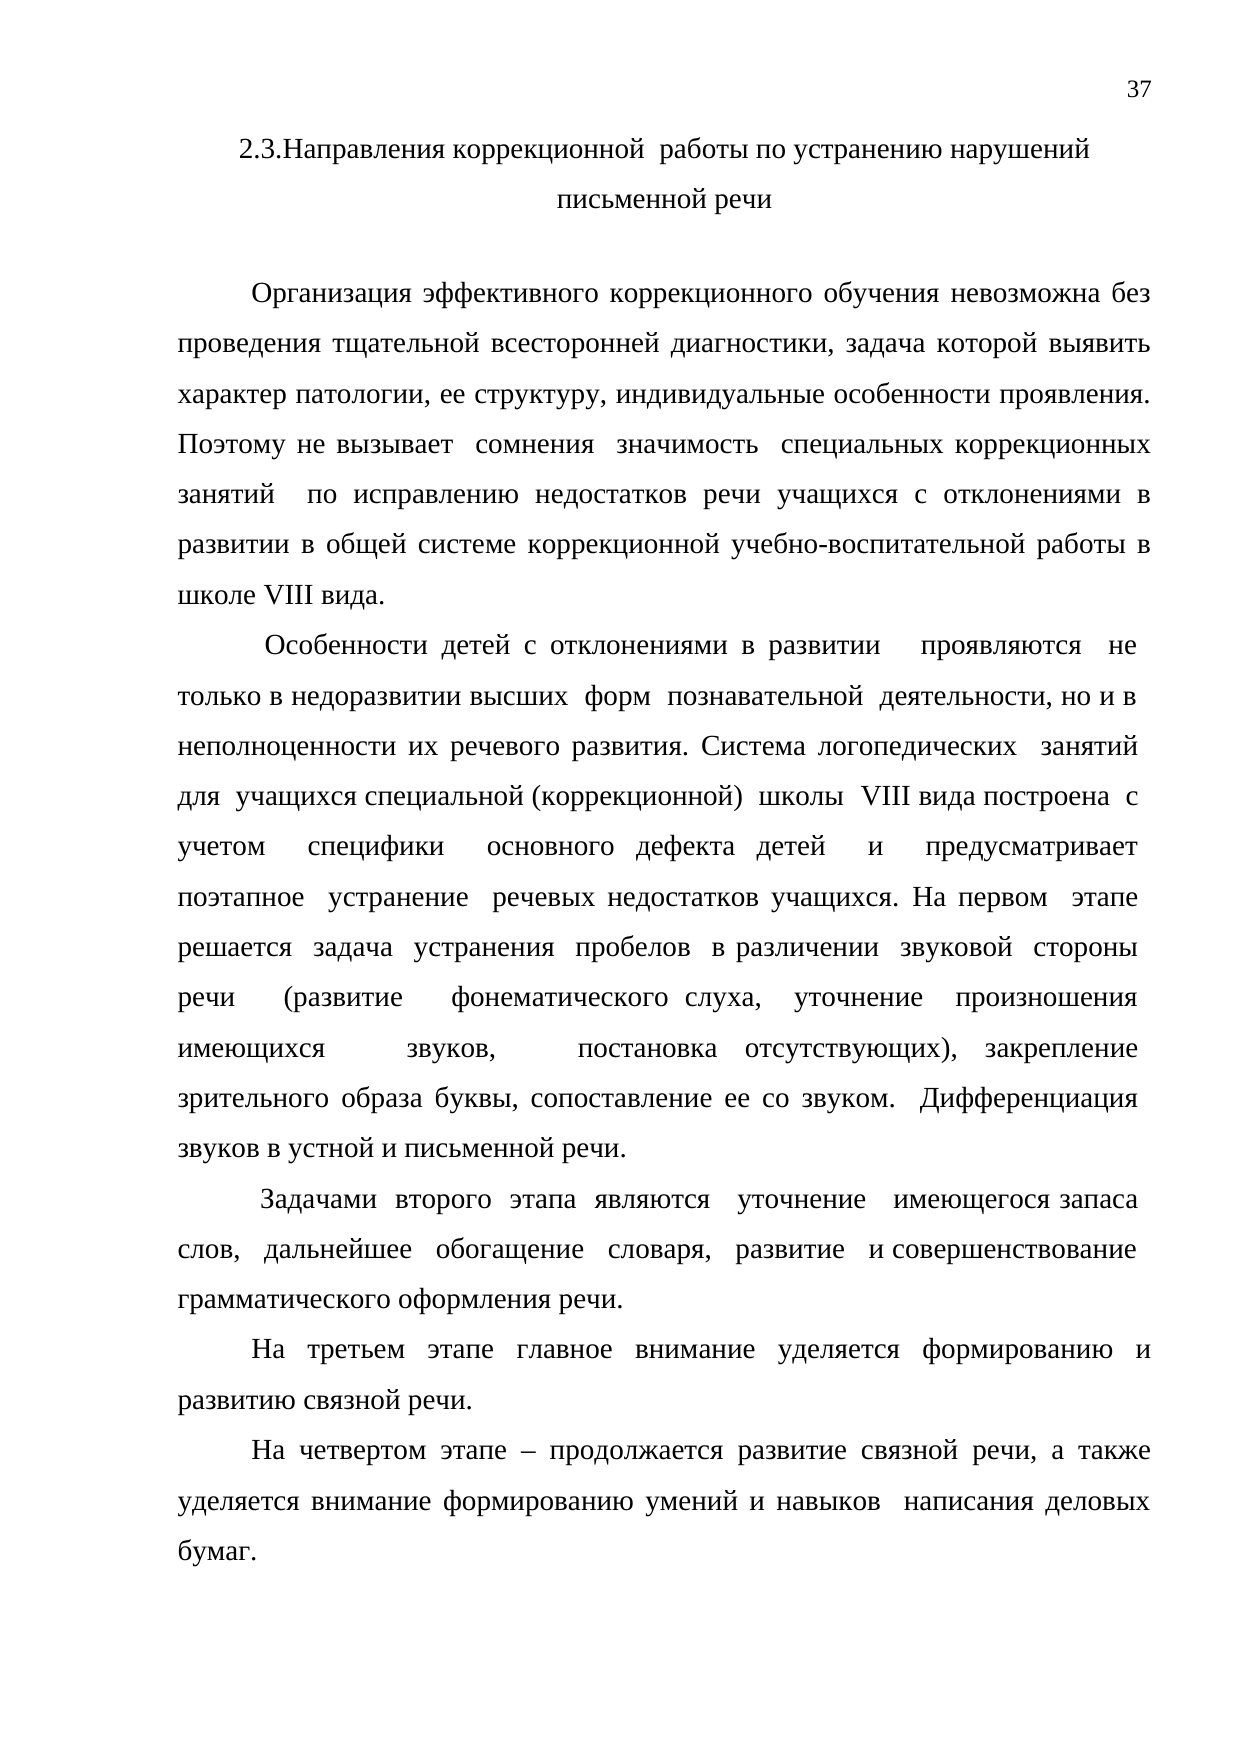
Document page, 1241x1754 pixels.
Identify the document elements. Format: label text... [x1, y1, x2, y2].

text 2.3.Направления коррекционной работы по устранению нарушений письменной речи [177, 131, 1152, 215]
text На третьем этапе главное внимание уделяется формированию и развитию связной речи. [177, 1332, 1152, 1416]
text Организация эффективного коррекционного обучения невозможна без проведения тщательной всесторонней диагностики, задача которой выявить характер патологии, ее структуру, индивидуальные особенности проявления. Поэтому не вызывает сомнения значимость специальных коррекционных занятий по исправлению недостатков речи учащихся с отклонениями в развитии в общей системе коррекционной учебно-воспитательной работы в школе VIII вида. [177, 275, 1152, 611]
text На четвертом этапе – продолжается развитие связной речи, а также уделяется внимание формированию умений и навыков написания деловых бумаг. [177, 1432, 1152, 1566]
text Задачами второго этапа являются уточнение имеющегося запаса слов, дальнейшее обогащение словаря, развитие и совершенствование грамматического оформления речи. [177, 1181, 1139, 1315]
text Особенности детей с отклонениями в развитии проявляются не только в недоразвитии высших форм познавательной деятельности, но и в неполноценности их речевого развития. Система логопедических занятий для учащихся специальной (коррекционной) школы VIII вида построена с учетом специфики основного дефекта детей и предусматривает поэтапное устранение речевых недостатков учащихся. На первом этапе решается задача устранения пробелов в различении звуковой стороны речи (развитие фонематического слуха, уточнение произношения имеющихся звуков, постановка отсутствующих), закрепление зрительного образа буквы, сопоставление ее со звуком. Дифференциация звуков в устной и письменной речи. [177, 627, 1139, 1164]
